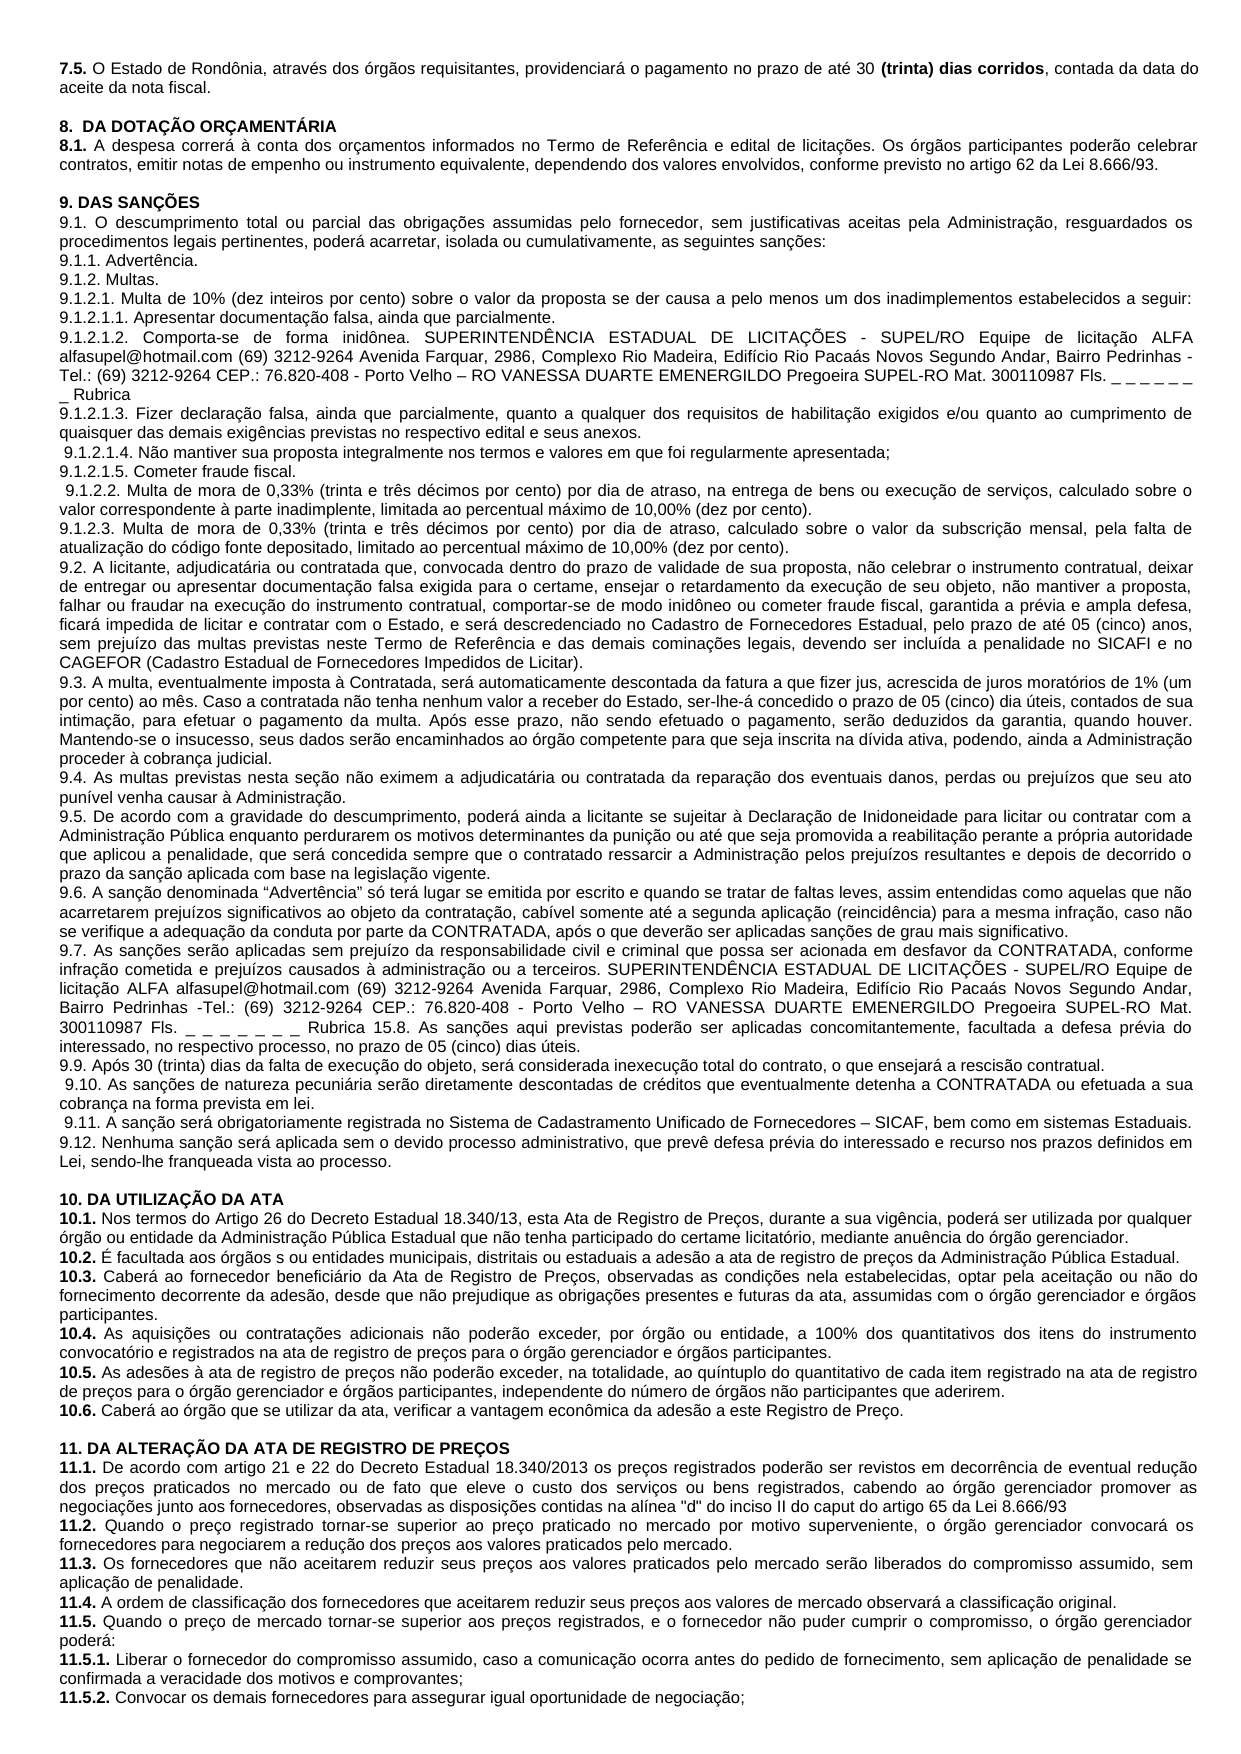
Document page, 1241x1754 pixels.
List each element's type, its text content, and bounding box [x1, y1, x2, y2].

text 9.5. De acordo com a gravidade do descumprimento, poderá ainda a licitante se sujeitar à Declaração de Inidoneidade para licitar ou contratar com a Administração Pública enquanto perdurarem os motivos determinantes da punição ou até que seja promovida a reabilitação perante a própria autoridade que aplicou a penalidade, que será concedida sempre que o contratado ressarcir a Administração pelos prejuízos resultantes e depois de decorrido o prazo da sanção aplicada com base na legislação vigente. [59, 807, 1194, 883]
text 9.1.2.1.5. Cometer fraude fiscal. [59, 462, 1194, 481]
text 9.1.2.3. Multa de mora de 0,33% (trinta e três décimos por cento) por dia de atraso, calculado sobre o valor da subscrição mensal, pela falta de atualização do código fonte depositado, limitado ao percentual máximo de 10,00% (dez por cento). [59, 519, 1194, 557]
list 10.5. As adesões à ata de registro de preços não poderão exceder, na totalidade, ao quíntuplo do quantitativo de cada item registrado na ata de registro de preços para o órgão gerenciador e órgãos participantes, independente do número de órgãos não participantes que aderirem. [59, 1362, 1199, 1401]
text 7.5. O Estado de Rondônia, através dos órgãos requisitantes, providenciará o pagamento no prazo de até 30 (trinta) dias corridos, contada da data do aceite da nota fiscal. [59, 59, 1199, 97]
list 10.3. Caberá ao fornecedor beneficiário da Ata de Registro de Preços, observadas as condições nela estabelecidas, optar pela aceitação ou não do fornecimento decorrente da adesão, desde que não prejudique as obrigações presentes e futuras da ata, assumidas com o órgão gerenciador e órgãos participantes. [59, 1267, 1199, 1324]
text 11.5.2. Convocar os demais fornecedores para assegurar igual oportunidade de negociação; [59, 1688, 1194, 1707]
text 9.1.2.1. Multa de 10% (dez inteiros por cento) sobre o valor da proposta se der causa a pelo menos um dos inadimplementos estabelecidos a seguir: 9.1.2.1.1. Apresentar documentação falsa, ainda que parcialmente. [59, 289, 1194, 327]
text 9.3. A multa, eventualmente imposta à Contratada, será automaticamente descontada da fatura a que fizer jus, acrescida de juros moratórios de 1% (um por cento) ao mês. Caso a contratada não tenha nenhum valor a receber do Estado, ser-lhe-á concedido o prazo de 05 (cinco) dia úteis, contados de sua intimação, para efetuar o pagamento da multa. Após esse prazo, não sendo efetuado o pagamento, serão deduzidos da garantia, quando houver. Mantendo-se o insucesso, seus dados serão encaminhados ao órgão competente para que seja inscrita na dívida ativa, podendo, ainda a Administração proceder à cobrança judicial. [59, 672, 1194, 768]
text 11.5.1. Liberar o fornecedor do compromisso assumido, caso a comunicação ocorra antes do pedido de fornecimento, sem aplicação de penalidade se confirmada a veracidade dos motivos e comprovantes; [59, 1650, 1194, 1688]
text 11.4. A ordem de classificação dos fornecedores que aceitarem reduzir seus preços aos valores de mercado observará a classificação original. [59, 1592, 1194, 1612]
text 10.6. Caberá ao órgão que se utilizar da ata, verificar a vantagem econômica da adesão a este Registro de Preço. [59, 1401, 1199, 1420]
text 10. DA UTILIZAÇÃO DA ATA [59, 1190, 1194, 1209]
text 10.2. É facultada aos órgãos s ou entidades municipais, distritais ou estaduais a adesão a ata de registro de preços da Administração Pública Estadual. [59, 1247, 1194, 1267]
text 11. DA ALTERAÇÃO DA ATA DE REGISTRO DE PREÇOS [59, 1439, 1199, 1458]
list 9. DAS SANÇÕES [59, 193, 1199, 212]
text 9.1.2.1.4. Não mantiver sua proposta integralmente nos termos e valores em que foi regularmente apresentada; [59, 442, 1194, 462]
text 10.1. Nos termos do Artigo 26 do Decreto Estadual 18.340/13, esta Ata de Registro de Preços, durante a sua vigência, poderá ser utilizada por qualquer órgão ou entidade da Administração Pública Estadual que não tenha participado do certame licitatório, mediante anuência do órgão gerenciador. [59, 1209, 1194, 1247]
text 9.1.2. Multas. [59, 270, 1194, 289]
text 9.4. As multas previstas nesta seção não eximem a adjudicatária ou contratada da reparação dos eventuais danos, perdas ou prejuízos que seu ato punível venha causar à Administração. [59, 768, 1194, 807]
text 11.2. Quando o preço registrado tornar-se superior ao preço praticado no mercado por motivo superveniente, o órgão gerenciador convocará os fornecedores para negociarem a redução dos preços aos valores praticados pelo mercado. [59, 1516, 1194, 1554]
text 9.1.2.2. Multa de mora de 0,33% (trinta e três décimos por cento) por dia de atraso, na entrega de bens ou execução de serviços, calculado sobre o valor correspondente à parte inadimplente, limitada ao percentual máximo de 10,00% (dez por cento). [59, 481, 1194, 519]
text 11.1. De acordo com artigo 21 e 22 do Decreto Estadual 18.340/2013 os preços registrados poderão ser revistos em decorrência de eventual redução dos preços praticados no mercado ou de fato que eleve o custo dos serviços ou bens registrados, cabendo ao órgão gerenciador promover as negociações junto aos fornecedores, observadas as disposições contidas na alínea "d" do inciso II do caput do artigo 65 da Lei 8.666/93 [59, 1458, 1199, 1516]
text 9.1.2.1.3. Fizer declaração falsa, ainda que parcialmente, quanto a qualquer dos requisitos de habilitação exigidos e/ou quanto ao cumprimento de quaisquer das demais exigências previstas no respectivo edital e seus anexos. [59, 404, 1194, 442]
text 11.3. Os fornecedores que não aceitarem reduzir seus preços aos valores praticados pelo mercado serão liberados do compromisso assumido, sem aplicação de penalidade. [59, 1554, 1194, 1592]
list 10.4. As aquisições ou contratações adicionais não poderão exceder, por órgão ou entidade, a 100% dos quantitativos dos itens do instrumento convocatório e registrados na ata de registro de preços para o órgão gerenciador e órgãos participantes. [59, 1324, 1199, 1362]
text 9.1.1. Advertência. [59, 251, 1194, 270]
text 9.10. As sanções de natureza pecuniária serão diretamente descontadas de créditos que eventualmente detenha a CONTRATADA ou efetuada a sua cobrança na forma prevista em lei. [59, 1075, 1194, 1113]
text 9.6. A sanção denominada “Advertência” só terá lugar se emitida por escrito e quando se tratar de faltas leves, assim entendidas como aquelas que não acarretarem prejuízos significativos ao objeto da contratação, cabível somente até a segunda aplicação (reincidência) para a mesma infração, caso não se verifique a adequação da conduta por parte da CONTRATADA, após o que deverão ser aplicadas sanções de grau mais significativo. [59, 883, 1194, 941]
text 9.11. A sanção será obrigatoriamente registrada no Sistema de Cadastramento Unificado de Fornecedores – SICAF, bem como em sistemas Estaduais. 9.12. Nenhuma sanção será aplicada sem o devido processo administrativo, que prevê defesa prévia do interessado e recurso nos prazos definidos em Lei, sendo-lhe franqueada vista ao processo. [59, 1113, 1194, 1171]
text 9.2. A licitante, adjudicatária ou contratada que, convocada dentro do prazo de validade de sua proposta, não celebrar o instrumento contratual, deixar de entregar ou apresentar documentação falsa exigida para o certame, ensejar o retardamento da execução de seu objeto, não mantiver a proposta, falhar ou fraudar na execução do instrumento contratual, comportar-se de modo inidôneo ou cometer fraude fiscal, garantida a prévia e ampla defesa, ficará impedida de licitar e contratar com o Estado, e será descredenciado no Cadastro de Fornecedores Estadual, pelo prazo de até 05 (cinco) anos, sem prejuízo das multas previstas neste Termo de Referência e das demais cominações legais, devendo ser incluída a penalidade no SICAFI e no CAGEFOR (Cadastro Estadual de Fornecedores Impedidos de Licitar). [59, 557, 1194, 672]
text 9.9. Após 30 (trinta) dias da falta de execução do objeto, será considerada inexecução total do contrato, o que ensejará a rescisão contratual. [59, 1056, 1194, 1075]
text 9.7. As sanções serão aplicadas sem prejuízo da responsabilidade civil e criminal que possa ser acionada em desfavor da CONTRATADA, conforme infração cometida e prejuízos causados à administração ou a terceiros. SUPERINTENDÊNCIA ESTADUAL DE LICITAÇÕES - SUPEL/RO Equipe de licitação ALFA alfasupel@hotmail.com (69) 3212-9264 Avenida Farquar, 2986, Complexo Rio Madeira, Edifício Rio Pacaás Novos Segundo Andar, Bairro Pedrinhas -Tel.: (69) 3212-9264 CEP.: 76.820-408 - Porto Velho – RO VANESSA DUARTE EMENERGILDO Pregoeira SUPEL-RO Mat. 300110987 Fls. _ _ _ _ _ _ _ Rubrica 15.8. As sanções aqui previstas poderão ser aplicadas concomitantemente, facultada a defesa prévia do interessado, no respectivo processo, no prazo de 05 (cinco) dias úteis. [59, 941, 1194, 1056]
text 9.1. O descumprimento total ou parcial das obrigações assumidas pelo fornecedor, sem justificativas aceitas pela Administração, resguardados os procedimentos legais pertinentes, poderá acarretar, isolada ou cumulativamente, as seguintes sanções: [59, 212, 1194, 251]
text 9.1.2.1.2. Comporta-se de forma inidônea. SUPERINTENDÊNCIA ESTADUAL DE LICITAÇÕES - SUPEL/RO Equipe de licitação ALFA alfasupel@hotmail.com (69) 3212-9264 Avenida Farquar, 2986, Complexo Rio Madeira, Edifício Rio Pacaás Novos Segundo Andar, Bairro Pedrinhas -Tel.: (69) 3212-9264 CEP.: 76.820-408 - Porto Velho – RO VANESSA DUARTE EMENERGILDO Pregoeira SUPEL-RO Mat. 300110987 Fls. _ _ _ _ _ _ _ Rubrica [59, 327, 1194, 404]
text 8.1. A despesa correrá à conta dos orçamentos informados no Termo de Referência e edital de licitações. Os órgãos participantes poderão celebrar contratos, emitir notas de empenho ou instrumento equivalente, dependendo dos valores envolvidos, conforme previsto no artigo 62 da Lei 8.666/93. [59, 136, 1199, 174]
text 8. DA DOTAÇÃO ORÇAMENTÁRIA [59, 117, 1199, 136]
text 11.5. Quando o preço de mercado tornar-se superior aos preços registrados, e o fornecedor não puder cumprir o compromisso, o órgão gerenciador poderá: [59, 1612, 1194, 1650]
